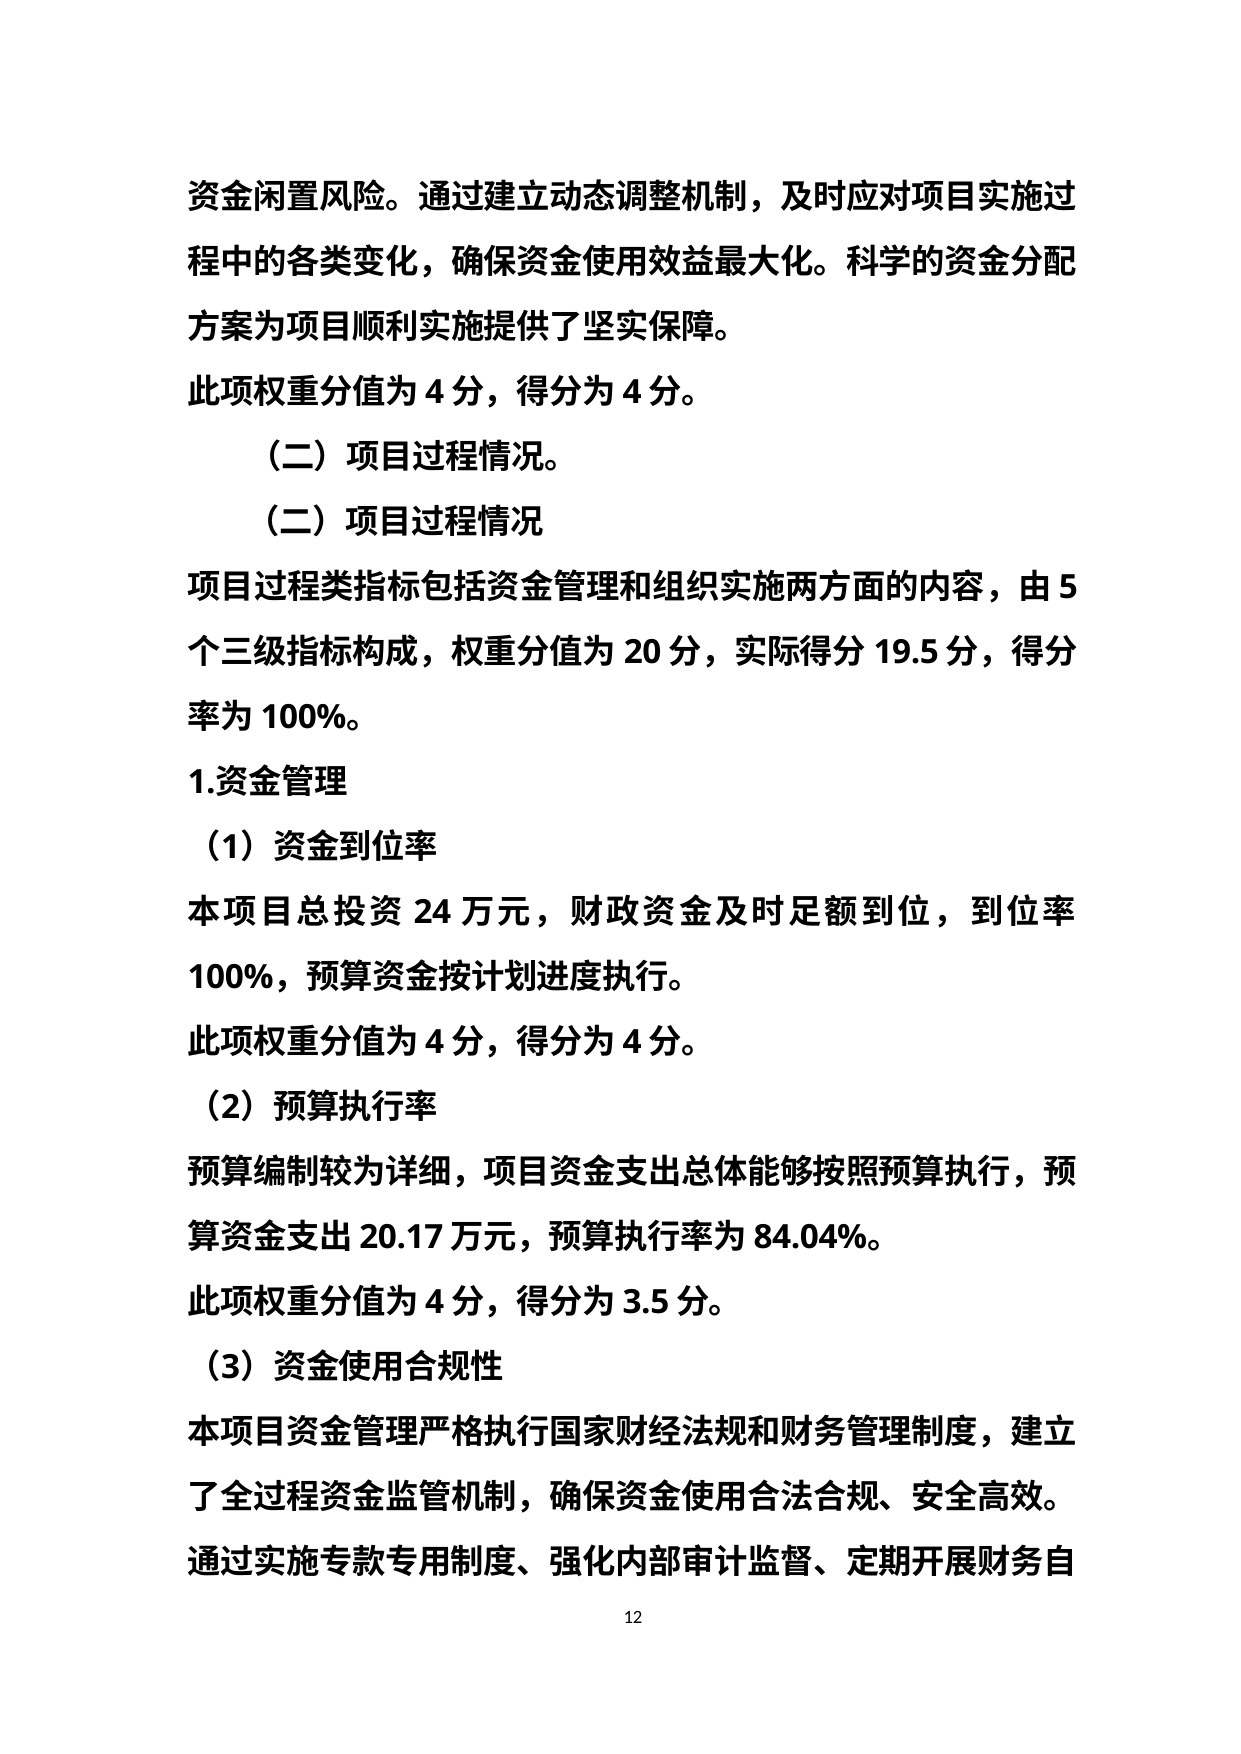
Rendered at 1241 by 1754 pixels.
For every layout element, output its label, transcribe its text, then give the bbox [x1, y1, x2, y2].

text （二）项目过程情况。 [187, 422, 1078, 487]
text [187, 487, 1078, 1592]
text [187, 162, 1078, 422]
